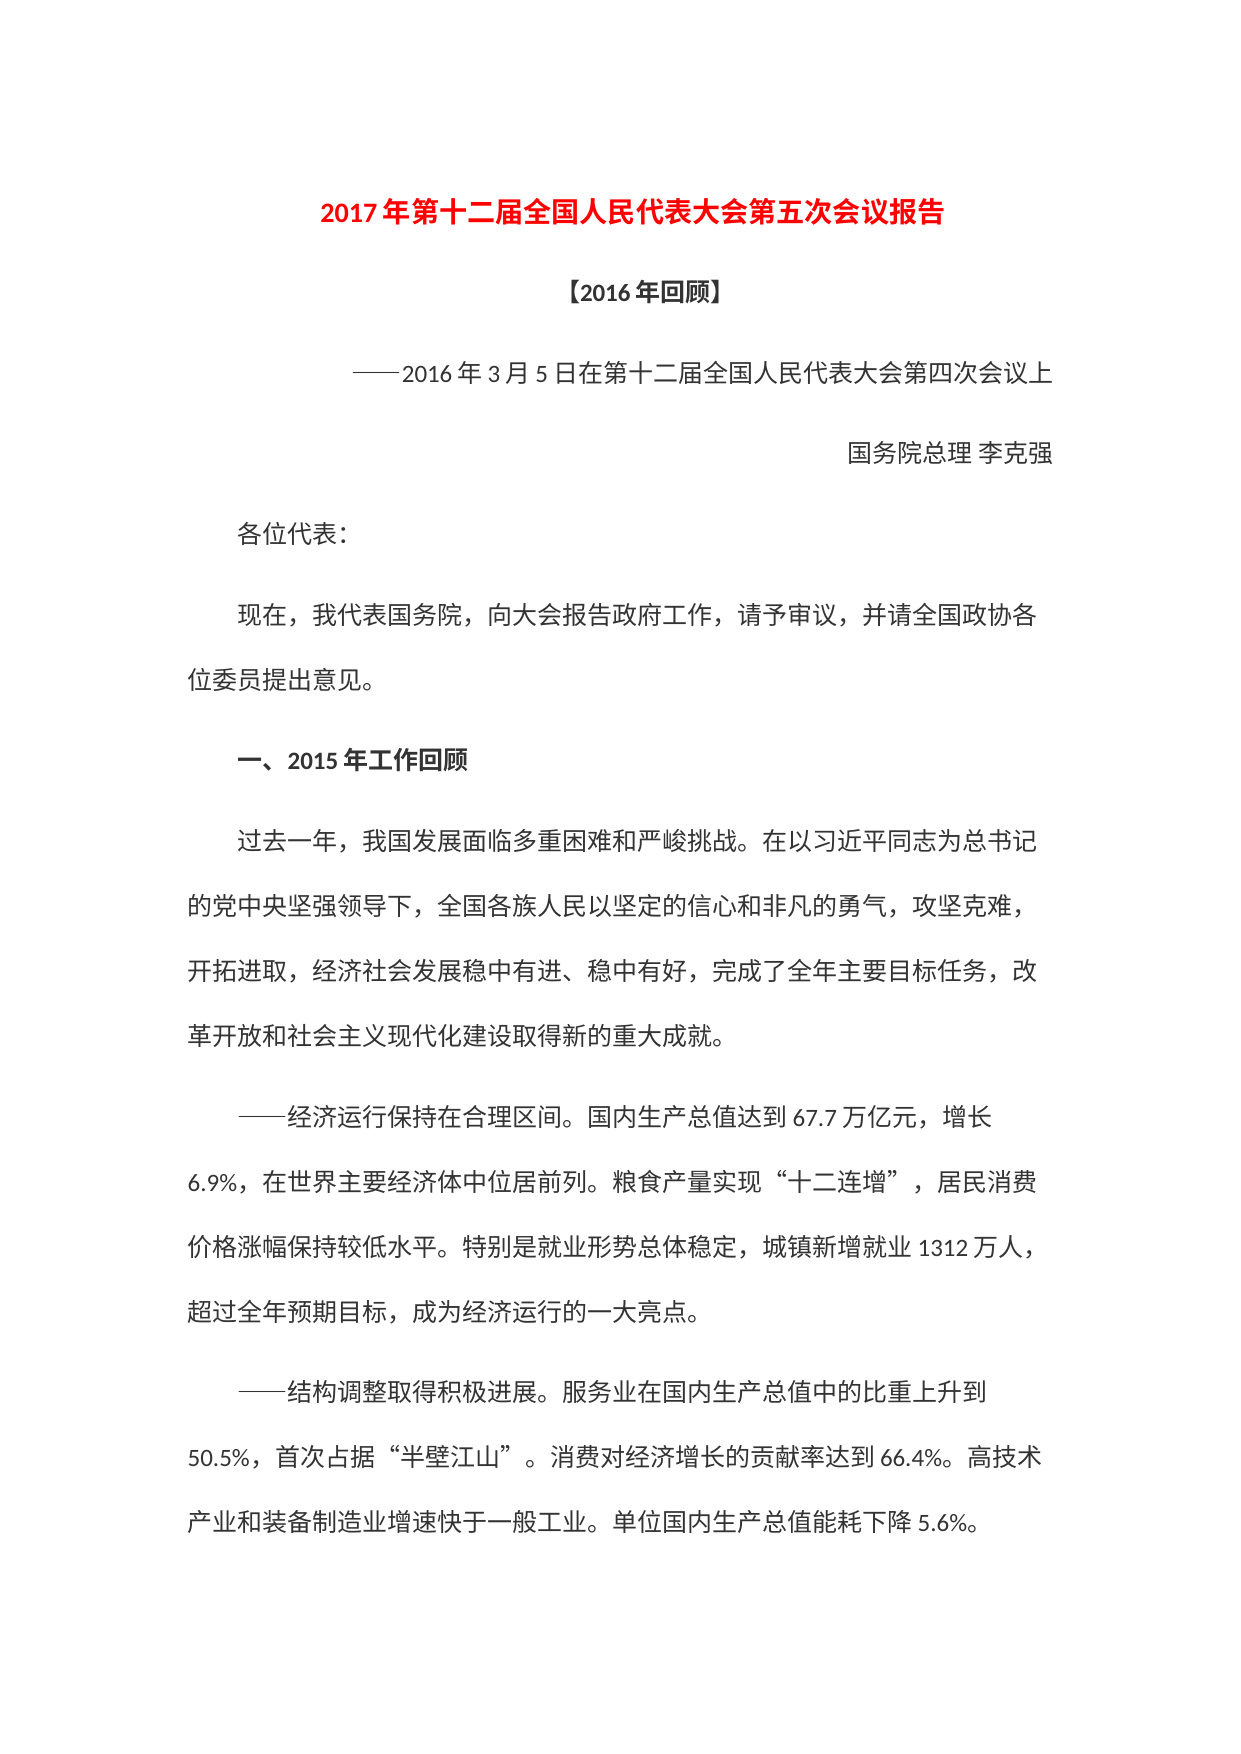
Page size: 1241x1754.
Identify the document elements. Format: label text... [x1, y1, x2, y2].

text 各位代表： [187, 500, 1053, 565]
text 一、2015年工作回顾 [187, 726, 1053, 791]
text 2017年第十二届全国人民代表大会第五次会议报告 [187, 178, 1053, 243]
text ——经济运行保持在合理区间。国内生产总值达到67.7万亿元，增长6.9%，在世界主要经济体中位居前列。粮食产量实现“十二连增”，居民消费价格涨幅保持较低水平。特别是就业形势总体稳定，城镇新增就业1312万人，超过全年预期目标，成为经济运行的一大亮点。 [187, 1083, 1053, 1343]
text ——2016年3月5日在第十二届全国人民代表大会第四次会议上 [187, 339, 1053, 404]
text 现在，我代表国务院，向大会报告政府工作，请予审议，并请全国政协各位委员提出意见。 [187, 581, 1053, 711]
text 过去一年，我国发展面临多重困难和严峻挑战。在以习近平同志为总书记的党中央坚强领导下，全国各族人民以坚定的信心和非凡的勇气，攻坚克难，开拓进取，经济社会发展稳中有进、稳中有好，完成了全年主要目标任务，改革开放和社会主义现代化建设取得新的重大成就。 [187, 807, 1053, 1067]
text 【2016年回顾】 [187, 258, 1053, 323]
text ——结构调整取得积极进展。服务业在国内生产总值中的比重上升到50.5%，首次占据“半壁江山”。消费对经济增长的贡献率达到66.4%。高技术产业和装备制造业增速快于一般工业。单位国内生产总值能耗下降5.6%。 [187, 1358, 1053, 1553]
text 国务院总理 李克强 [187, 419, 1053, 484]
